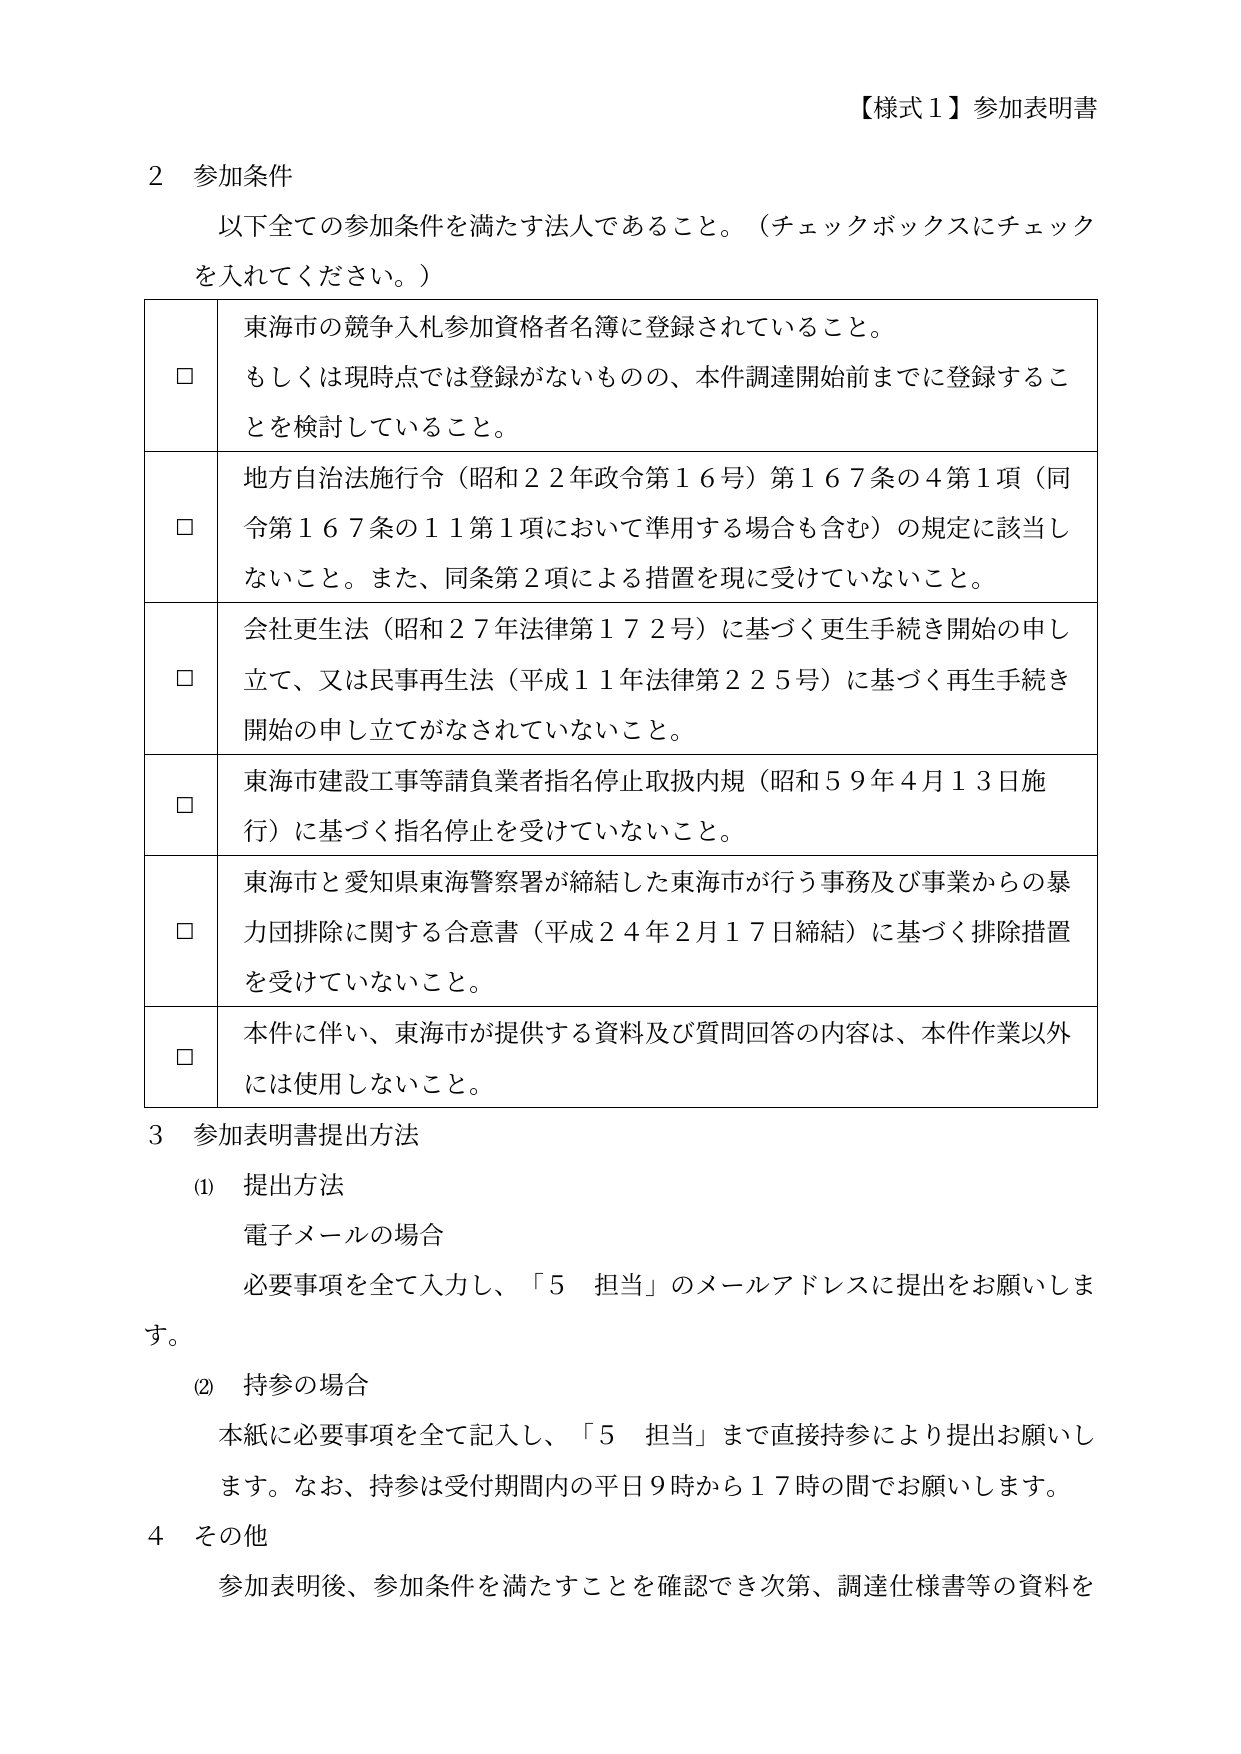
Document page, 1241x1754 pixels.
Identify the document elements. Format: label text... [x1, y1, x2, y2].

text 以下全ての参加条件を満たす法人であること。（チェックボックスにチェックを入れてください。） [168, 199, 1097, 299]
table_cell 東海市と愛知県東海警察署が締結した東海市が行う事務及び事業からの暴力団排除に関する合意書（平成２４年２月１７日締結）に基づく排除措置を受けていないこと。 [218, 856, 1097, 1006]
table_cell 会社更生法（昭和２７年法律第１７２号）に基づく更生手続き開始の申し立て、又は民事再生法（平成１１年法律第２２５号）に基づく再生手続き開始の申し立てがなされていないこと。 [218, 603, 1097, 753]
table_cell 地方自治法施行令（昭和２２年政令第１６号）第１６７条の４第１項（同令第１６７条の１１第１項において準用する場合も含む）の規定に該当しないこと。また、同条第２項による措置を現に受けていないこと。 [218, 452, 1097, 602]
table_cell 本件に伴い、東海市が提供する資料及び質問回答の内容は、本件作業以外には使用しないこと。 [218, 1007, 1097, 1107]
text ２ 参加条件 [143, 149, 1097, 199]
table_cell 東海市建設工事等請負業者指名停止取扱内規（昭和５９年４月１３日施行）に基づく指名停止を受けていないこと。 [218, 755, 1097, 855]
text ⑵ 持参の場合 [143, 1359, 1097, 1409]
text ⑴ 提出方法 [143, 1158, 1097, 1208]
text 電子メールの場合 [143, 1208, 1097, 1259]
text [168, 1559, 1097, 1609]
text ４ その他 [143, 1509, 1097, 1559]
text 本紙に必要事項を全て記入し、「５ 担当」まで直接持参により提出お願いします。なお、持参は受付期間内の平日９時から１７時の間でお願いします。 [193, 1409, 1097, 1509]
text ３ 参加表明書提出方法 [143, 1108, 1097, 1158]
table_header 東海市の競争入札参加資格者名簿に登録されていること。 もしくは現時点では登録がないものの、本件調達開始前までに登録することを検討していること。 [218, 300, 1097, 451]
text 必要事項を全て入力し、「５ 担当」のメールアドレスに提出をお願いします。 [143, 1259, 1097, 1359]
